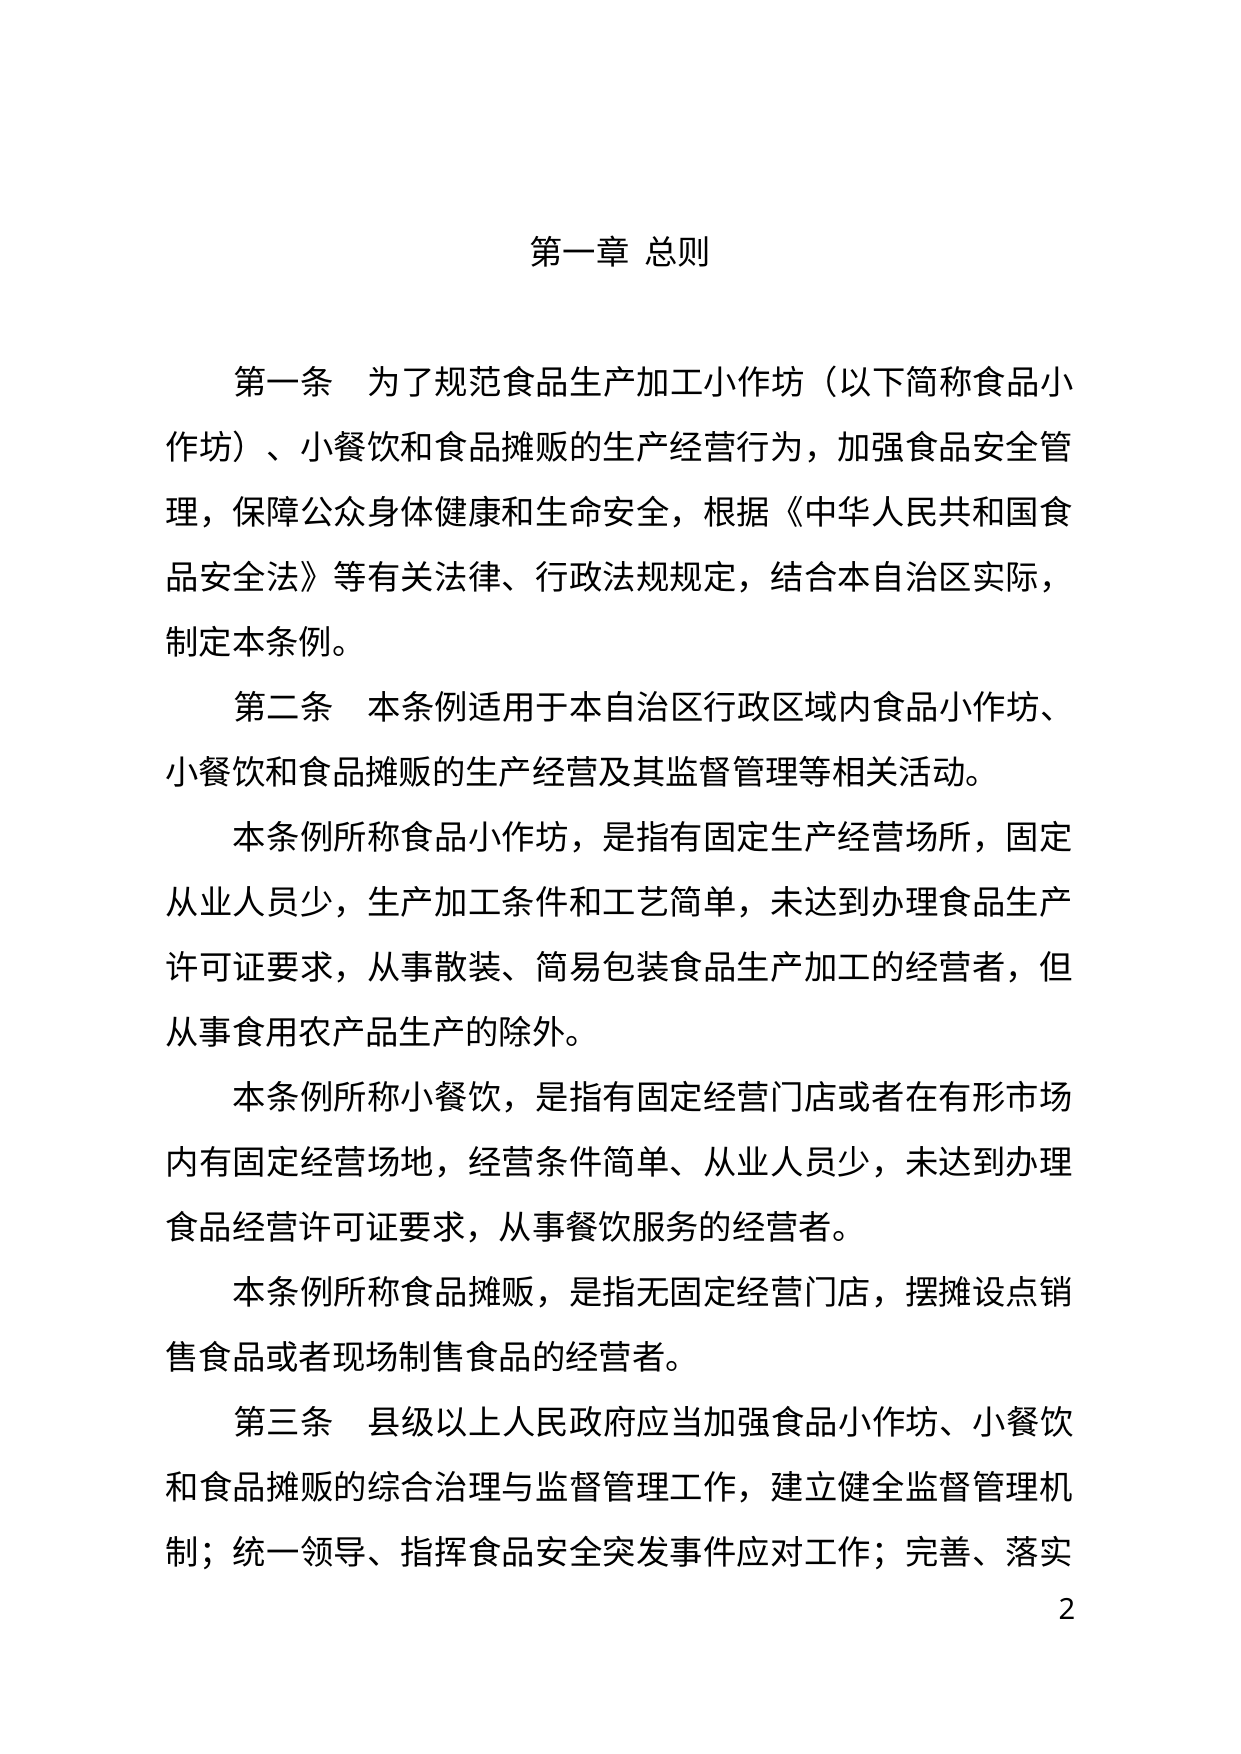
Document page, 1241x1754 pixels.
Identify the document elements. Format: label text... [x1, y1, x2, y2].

text 本条例所称食品小作坊，是指有固定生产经营场所，固定从业人员少，生产加工条件和工艺简单，未达到办理食品生产许可证要求，从事散装、简易包装食品生产加工的经营者，但从事食用农产品生产的除外。 [165, 803, 1075, 1063]
text 本条例所称小餐饮，是指有固定经营门店或者在有形市场内有固定经营场地，经营条件简单、从业人员少，未达到办理食品经营许可证要求，从事餐饮服务的经营者。 [165, 1063, 1075, 1258]
text 第一章 总则 [165, 218, 1075, 283]
text 第二条 本条例适用于本自治区行政区域内食品小作坊、小餐饮和食品摊贩的生产经营及其监督管理等相关活动。 [165, 673, 1075, 803]
text 第一条 为了规范食品生产加工小作坊（以下简称食品小作坊）、小餐饮和食品摊贩的生产经营行为，加强食品安全管理，保障公众身体健康和生命安全，根据《中华人民共和国食品安全法》等有关法律、行政法规规定，结合本自治区实际，制定本条例。 [165, 348, 1075, 673]
text 本条例所称食品摊贩，是指无固定经营门店，摆摊设点销售食品或者现场制售食品的经营者。 [165, 1258, 1075, 1388]
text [165, 1388, 1075, 1583]
